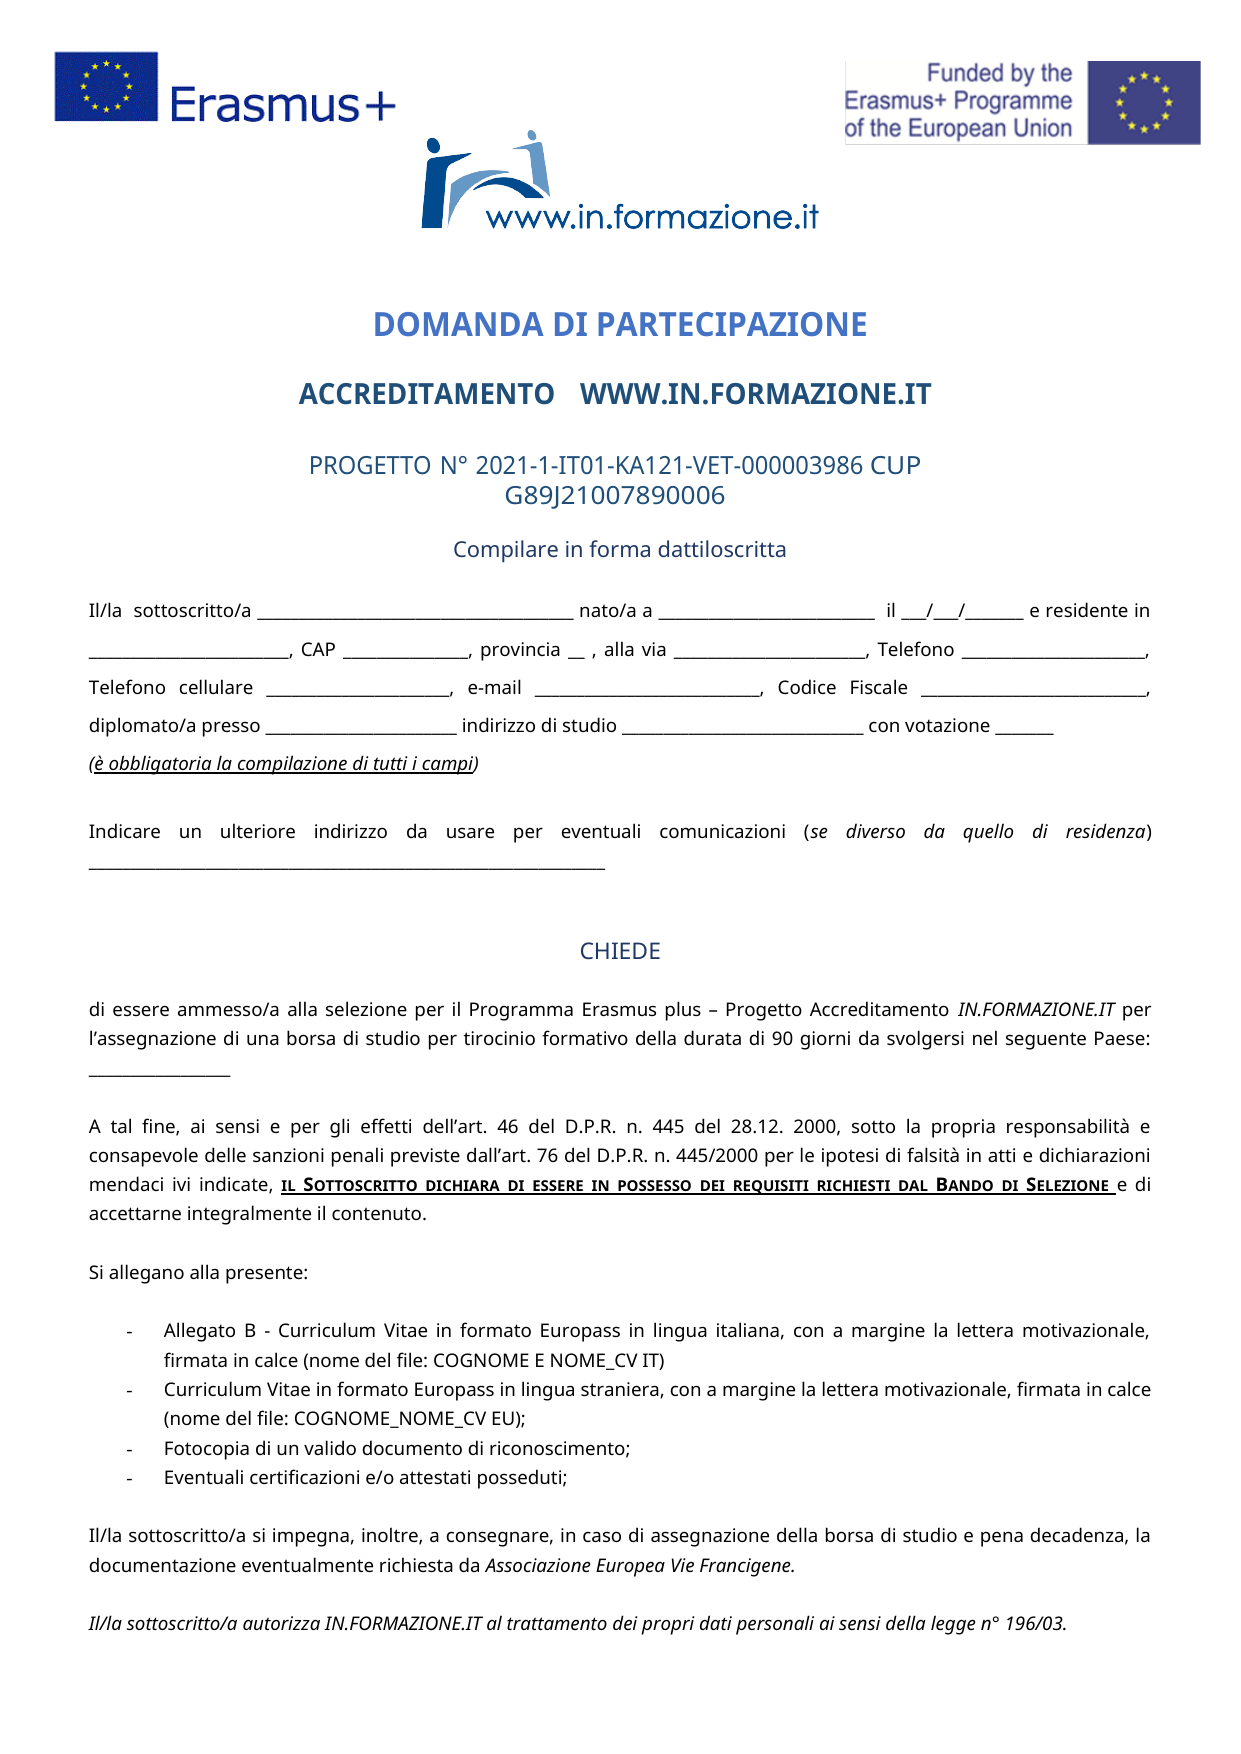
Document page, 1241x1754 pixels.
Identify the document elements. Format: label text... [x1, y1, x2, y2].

text PROGETTO N° 2021-1-IT01-KA121-VET-000003986 CUP G89J21007890006 [307, 450, 923, 534]
text CHIEDE [89, 935, 1152, 967]
text DOMANDA DI PARTECIPAZIONE [89, 300, 1152, 346]
list Eventuali certificazioni e/o attestati posseduti; [126, 1464, 1152, 1490]
text ACCREDITAMENTO WWW.IN.FORMAZIONE.IT [168, 373, 1062, 413]
text di essere ammesso/a alla selezione per il Programma Erasmus plus – Progetto Accreditamento IN.FORMAZIONE.IT per l’assegnazione di una borsa di studio per tirocinio formativo della durata di 90 giorni da svolgersi nel seguente Paese: _________________ [89, 996, 1152, 1080]
text Compilare in forma dattiloscritta [89, 534, 1152, 563]
text Il/la sottoscritto/a ______________________________________ nato/a a __________________________ il ___/___/_______ e residente in ________________________, CAP _______________, provincia __ , alla via _______________________, Telefono ______________________, Telefono cellulare ______________________, e-mail ___________________________, Codice Fiscale ___________________________, diplomato/a presso _______________________ indirizzo di studio _____________________________ con votazione _______ [89, 598, 1152, 738]
text Il/la sottoscritto/a autorizza IN.FORMAZIONE.IT al trattamento dei propri dati personali ai sensi della legge n° 196/03. [89, 1611, 1152, 1636]
text Indicare un ulteriore indirizzo da usare per eventuali comunicazioni (se diverso da quello di residenza) ______________________________________________________________ [89, 818, 1152, 873]
picture [844, 61, 1201, 146]
text Il/la sottoscritto/a si impegna, inoltre, a consegnare, in caso di assegnazione della borsa di studio e pena decadenza, la documentazione eventualmente richiesta da Associazione Europea Vie Francigene. [89, 1523, 1152, 1577]
list Curriculum Vitae in formato Europass in lingua straniera, con a margine la lettera motivazionale, firmata in calce (nome del file: COGNOME_NOME_CV EU); [126, 1376, 1152, 1431]
text Si allegano alla presente: [89, 1259, 1152, 1285]
text (è obbligatoria la compilazione di tutti i campi) [89, 751, 1152, 776]
list Allegato B - Curriculum Vitae in formato Europass in lingua italiana, con a margine la lettera motivazionale, firmata in calce (nome del file: COGNOME E NOME_CV IT) [126, 1318, 1152, 1373]
list Fotocopia di un valido documento di riconoscimento; [126, 1435, 1152, 1460]
picture [35, 32, 414, 183]
picture [421, 130, 819, 229]
text A tal fine, ai sensi e per gli effetti dell’art. 46 del D.P.R. n. 445 del 28.12. 2000, sotto la propria responsabilità e consapevole delle sanzioni penali previste dall’art. 76 del D.P.R. n. 445/2000 per le ipotesi di falsità in atti e dichiarazioni mendaci ivi indicate, il Sottoscritto dichiara di essere in possesso dei requisiti richiesti dal Bando di Selezione e di accettarne integralmente il contenuto. [89, 1113, 1152, 1226]
